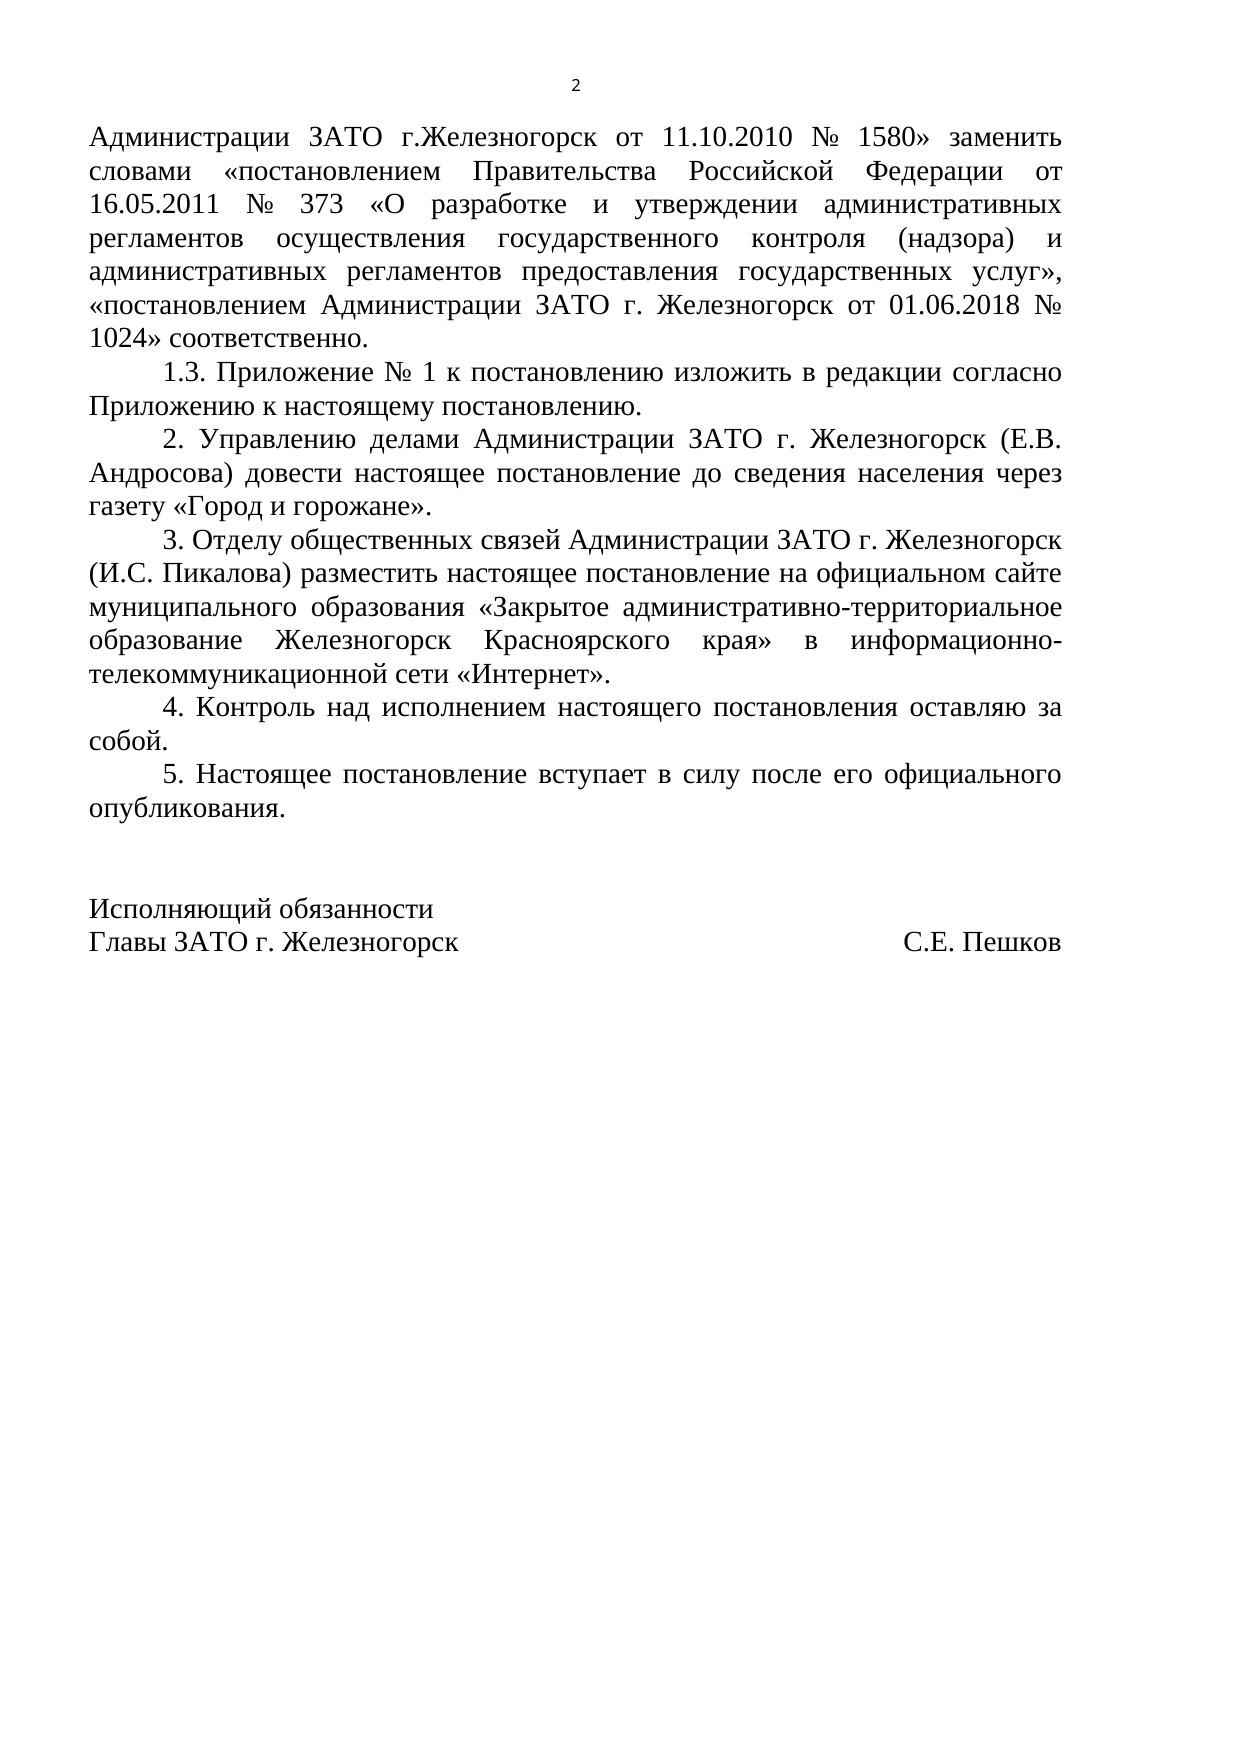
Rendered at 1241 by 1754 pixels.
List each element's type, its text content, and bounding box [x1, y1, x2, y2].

text 1.3. Приложение № 1 к постановлению изложить в редакции согласно Приложению к настоящему постановлению. [89, 354, 1063, 421]
text 5. Настоящее постановление вступает в силу после его официального опубликования. [89, 757, 1063, 824]
text 3. Отделу общественных связей Администрации ЗАТО г. Железногорск (И.С. Пикалова) разместить настоящее постановление на официальном сайте муниципального образования «Закрытое административно-территориальное образование Железногорск Красноярского края» в информационно-телекоммуникационной сети «Интернет». [89, 522, 1063, 689]
text Исполняющий обязанности [89, 891, 1063, 924]
text 4. Контроль над исполнением настоящего постановления оставляю за собой. [89, 689, 1063, 757]
text Главы ЗАТО г. Железногорск С.Е. Пешков [89, 924, 1063, 958]
text 2. Управлению делами Администрации ЗАТО г. Железногорск (Е.В. Андросова) довести настоящее постановление до сведения населения через газету «Город и горожане». [89, 421, 1063, 522]
